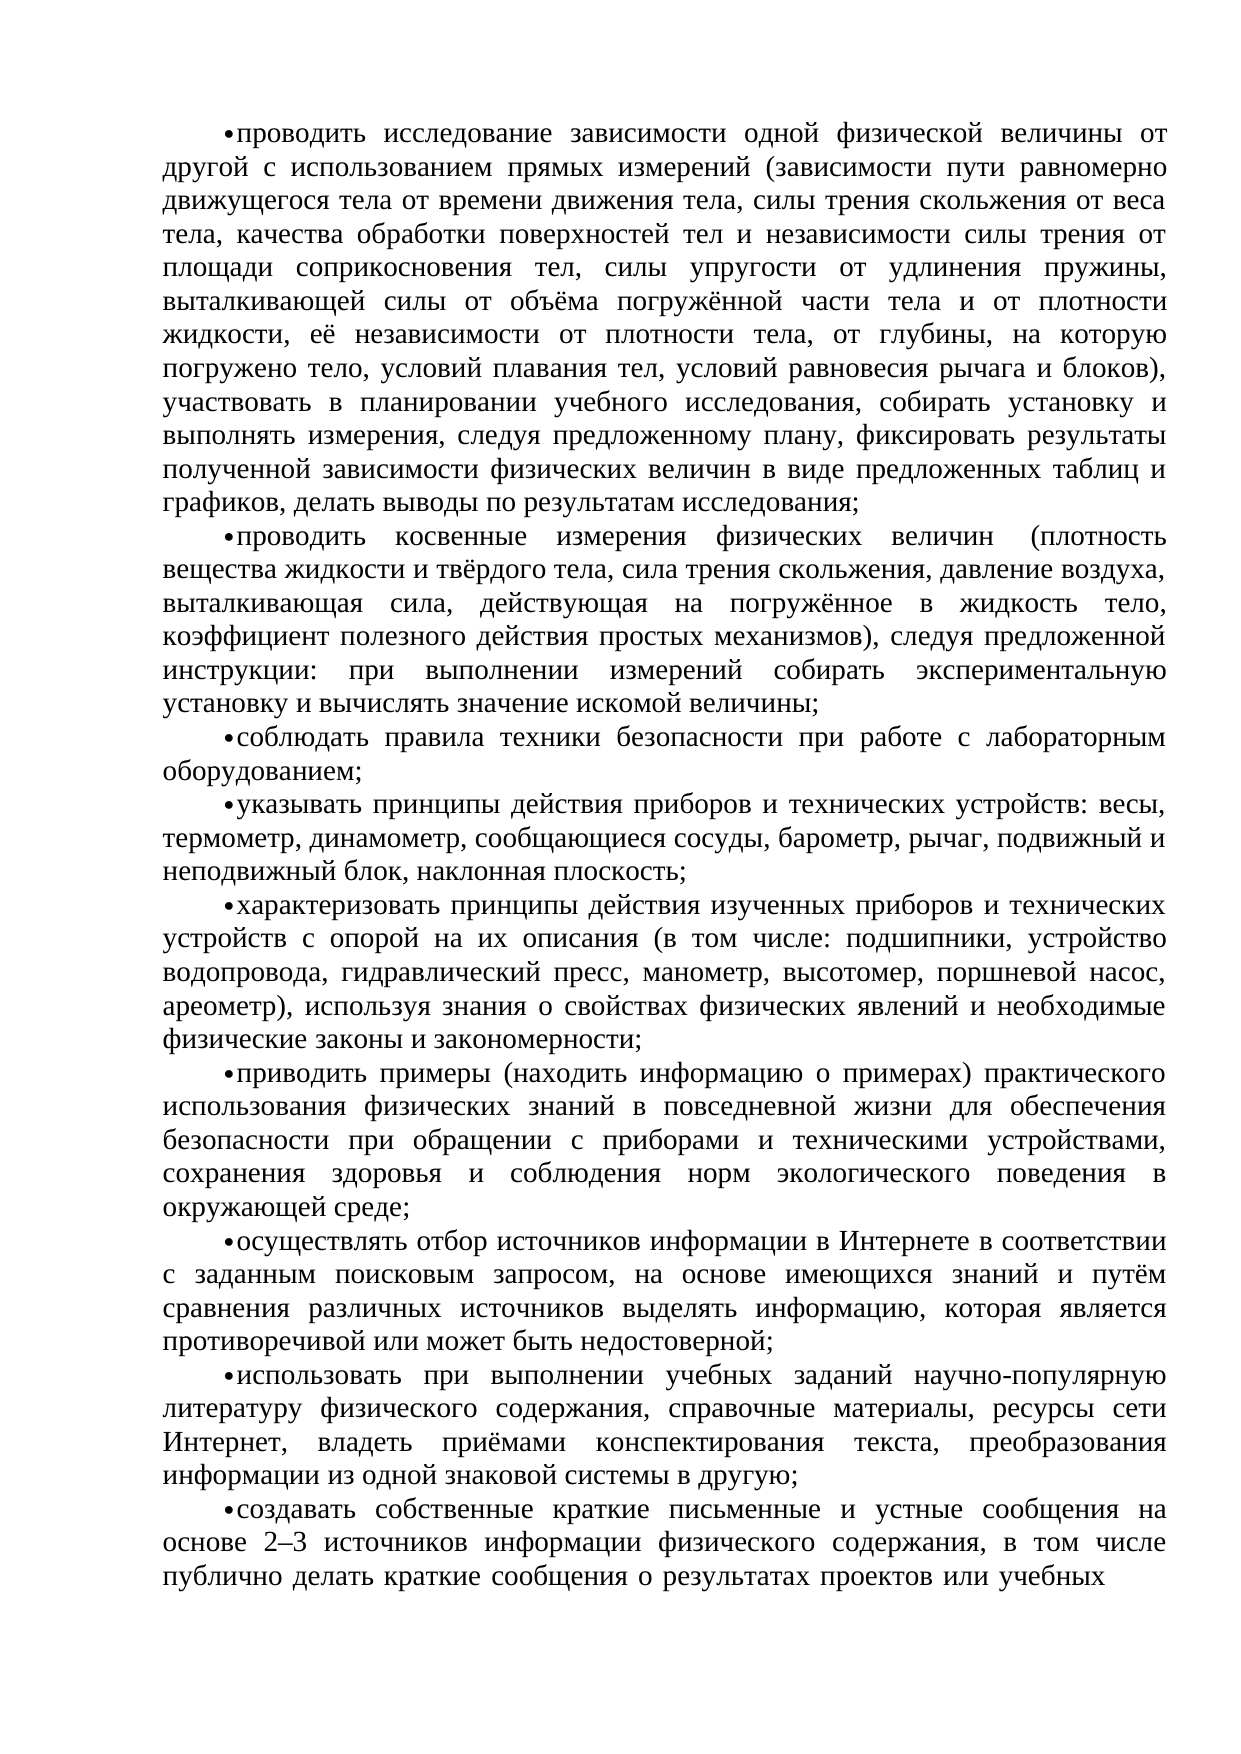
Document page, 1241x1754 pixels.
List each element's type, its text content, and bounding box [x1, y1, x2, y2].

list приводить примеры (находить информацию о примерах) практического использования физических знаний в повседневной жизни для обеспечения безопасности при обращении с приборами и техническими устройствами, сохранения здоровья и соблюдения норм экологического поведения в окружающей среде; [162, 1055, 1166, 1222]
list создавать собственные краткие письменные и устные сообщения на основе 2–3 источников информации физического содержания, в том числе публично делать краткие сообщения о результатах проектов или учебных [162, 1491, 1166, 1592]
list осуществлять отбор источников информации в Интернете в соответствии с заданным поисковым запросом, на основе имеющихся знаний и путём сравнения различных источников выделять информацию, которая является противоречивой или может быть недостоверной; [162, 1223, 1167, 1357]
list указывать принципы действия приборов и технических устройств: весы, термометр, динамометр, сообщающиеся сосуды, барометр, рычаг, подвижный и неподвижный блок, наклонная плоскость; [162, 786, 1166, 887]
list соблюдать правила техники безопасности при работе с лабораторным оборудованием; [162, 719, 1166, 786]
list проводить косвенные измерения физических величин (плотность вещества жидкости и твёрдого тела, сила трения скольжения, давление воздуха, выталкивающая сила, действующая на погружённое в жидкость тело, коэффициент полезного действия простых механизмов), следуя предложенной инструкции: при выполнении измерений собирать экспериментальную установку и вычислять значение искомой величины; [162, 518, 1167, 719]
list характеризовать принципы действия изученных приборов и технических устройств с опорой на их описания (в том числе: подшипники, устройство водопровода, гидравлический пресс, манометр, высотомер, поршневой насос, ареометр), используя знания о свойствах физических явлений и необходимые физические законы и закономерности; [162, 887, 1167, 1055]
list проводить исследование зависимости одной физической величины от другой с использованием прямых измерений (зависимости пути равномерно движущегося тела от времени движения тела, силы трения скольжения от веса тела, качества обработки поверхностей тел и независимости силы трения от площади соприкосновения тел, силы упругости от удлинения пружины, выталкивающей силы от объёма погружённой части тела и от плотности жидкости, её независимости от плотности тела, от глубины, на которую погружено тело, условий плавания тел, условий равновесия рычага и блоков), участвовать в планировании учебного исследования, собирать установку и выполнять измерения, следуя предложенному плану, фиксировать результаты полученной зависимости физических величин в виде предложенных таблиц и графиков, делать выводы по результатам исследования; [162, 115, 1167, 518]
list использовать при выполнении учебных заданий научно­-популярную литературу физического содержания, справочные материалы, ресурсы сети Интернет, владеть приёмами конспектирования текста, преобразования информации из одной знаковой системы в другую; [162, 1357, 1167, 1491]
